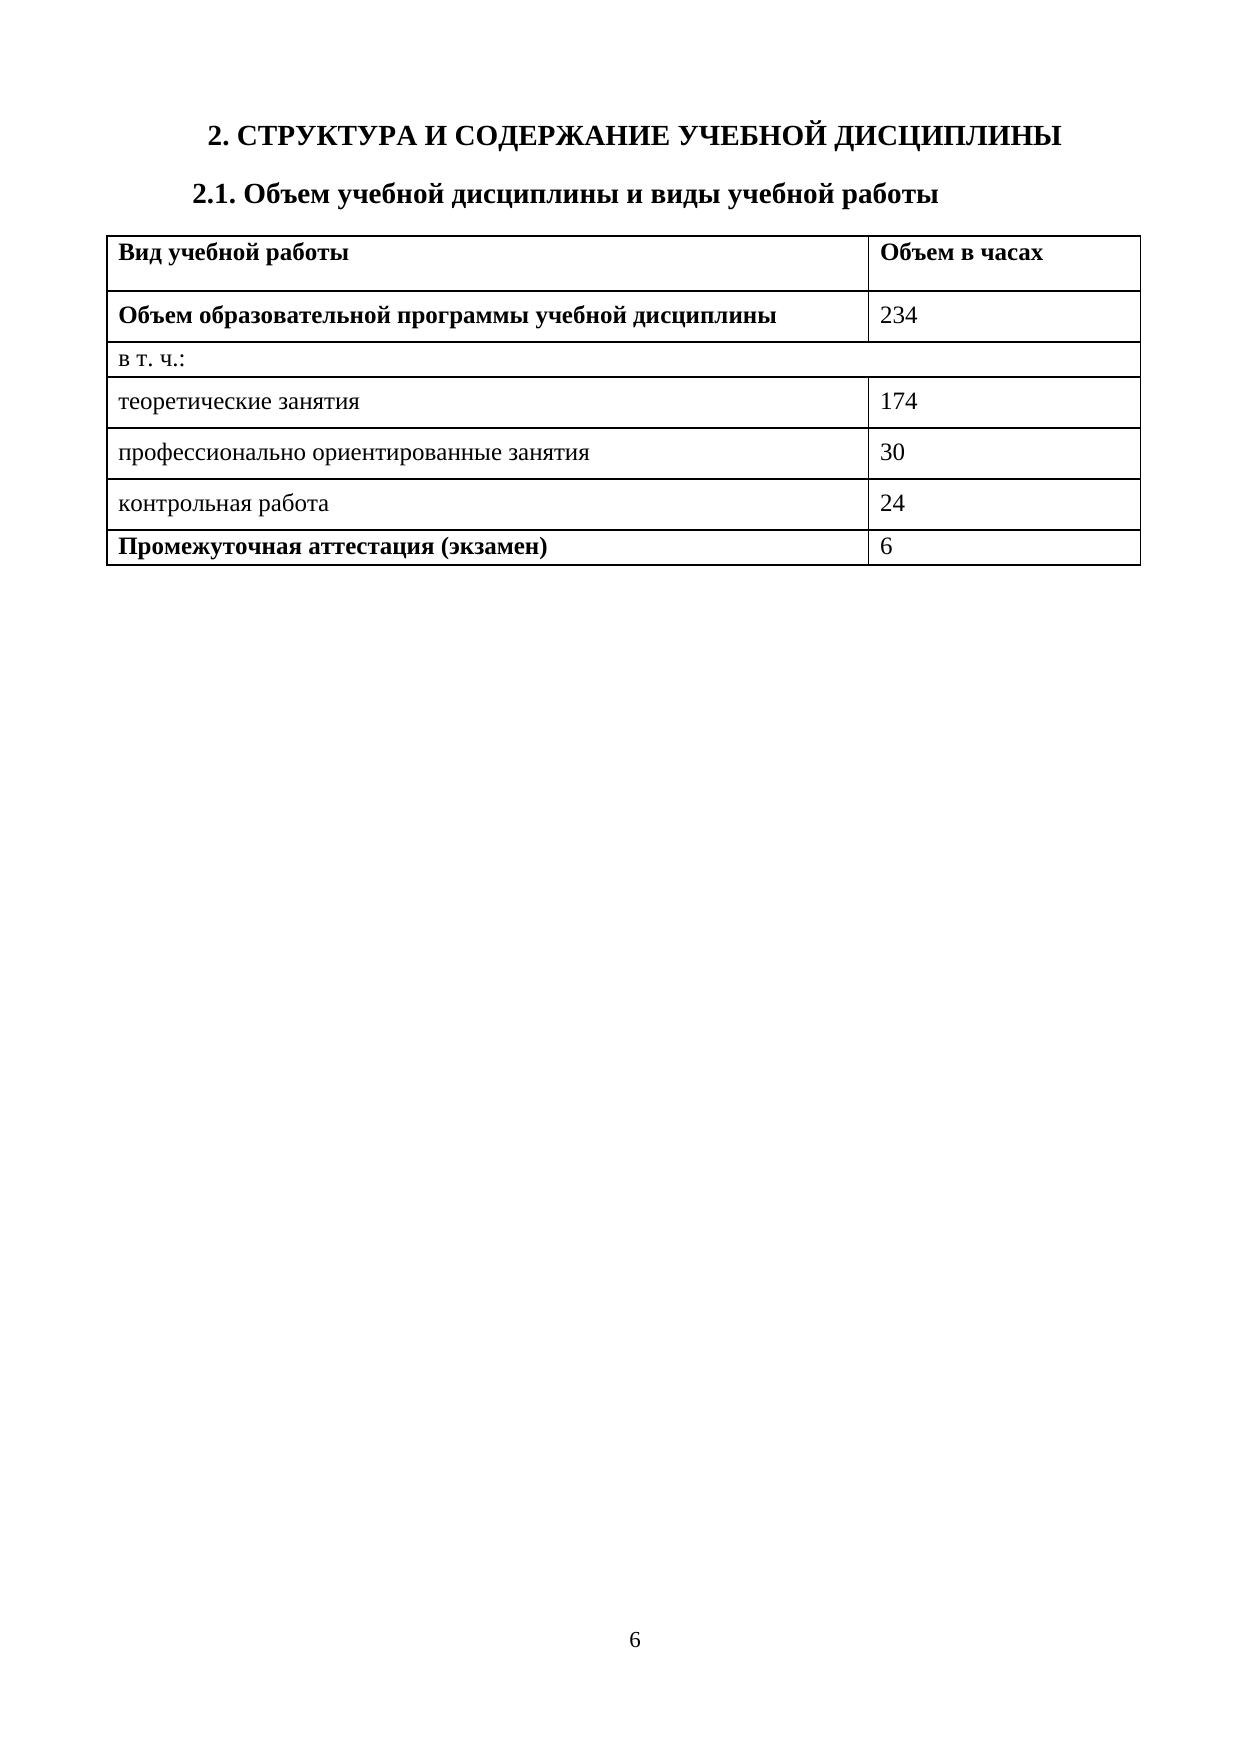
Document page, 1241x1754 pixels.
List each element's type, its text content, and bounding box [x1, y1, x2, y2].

table_cell теоретические занятия [108, 378, 868, 427]
table_cell 174 [869, 378, 1140, 427]
table_cell 24 [869, 480, 1140, 529]
table_cell Промежуточная аттестация (экзамен) [108, 531, 868, 564]
table_cell Объем образовательной программы учебной дисциплины [108, 292, 868, 341]
table_header Объем в часах [869, 237, 1140, 290]
table_cell в т. ч.: [108, 343, 1140, 376]
table_cell 30 [869, 429, 1140, 478]
table_cell 6 [869, 531, 1140, 564]
table_cell профессионально ориентированные занятия [108, 429, 868, 478]
table_cell контрольная работа [108, 480, 868, 529]
text 2.1. Объем учебной дисциплины и виды учебной работы [118, 177, 1152, 210]
table_cell 234 [869, 292, 1140, 341]
table_header Вид учебной работы [108, 237, 868, 290]
text 2. СТРУКТУРА И СОДЕРЖАНИЕ УЧЕБНОЙ ДИСЦИПЛИНЫ [118, 118, 1152, 152]
